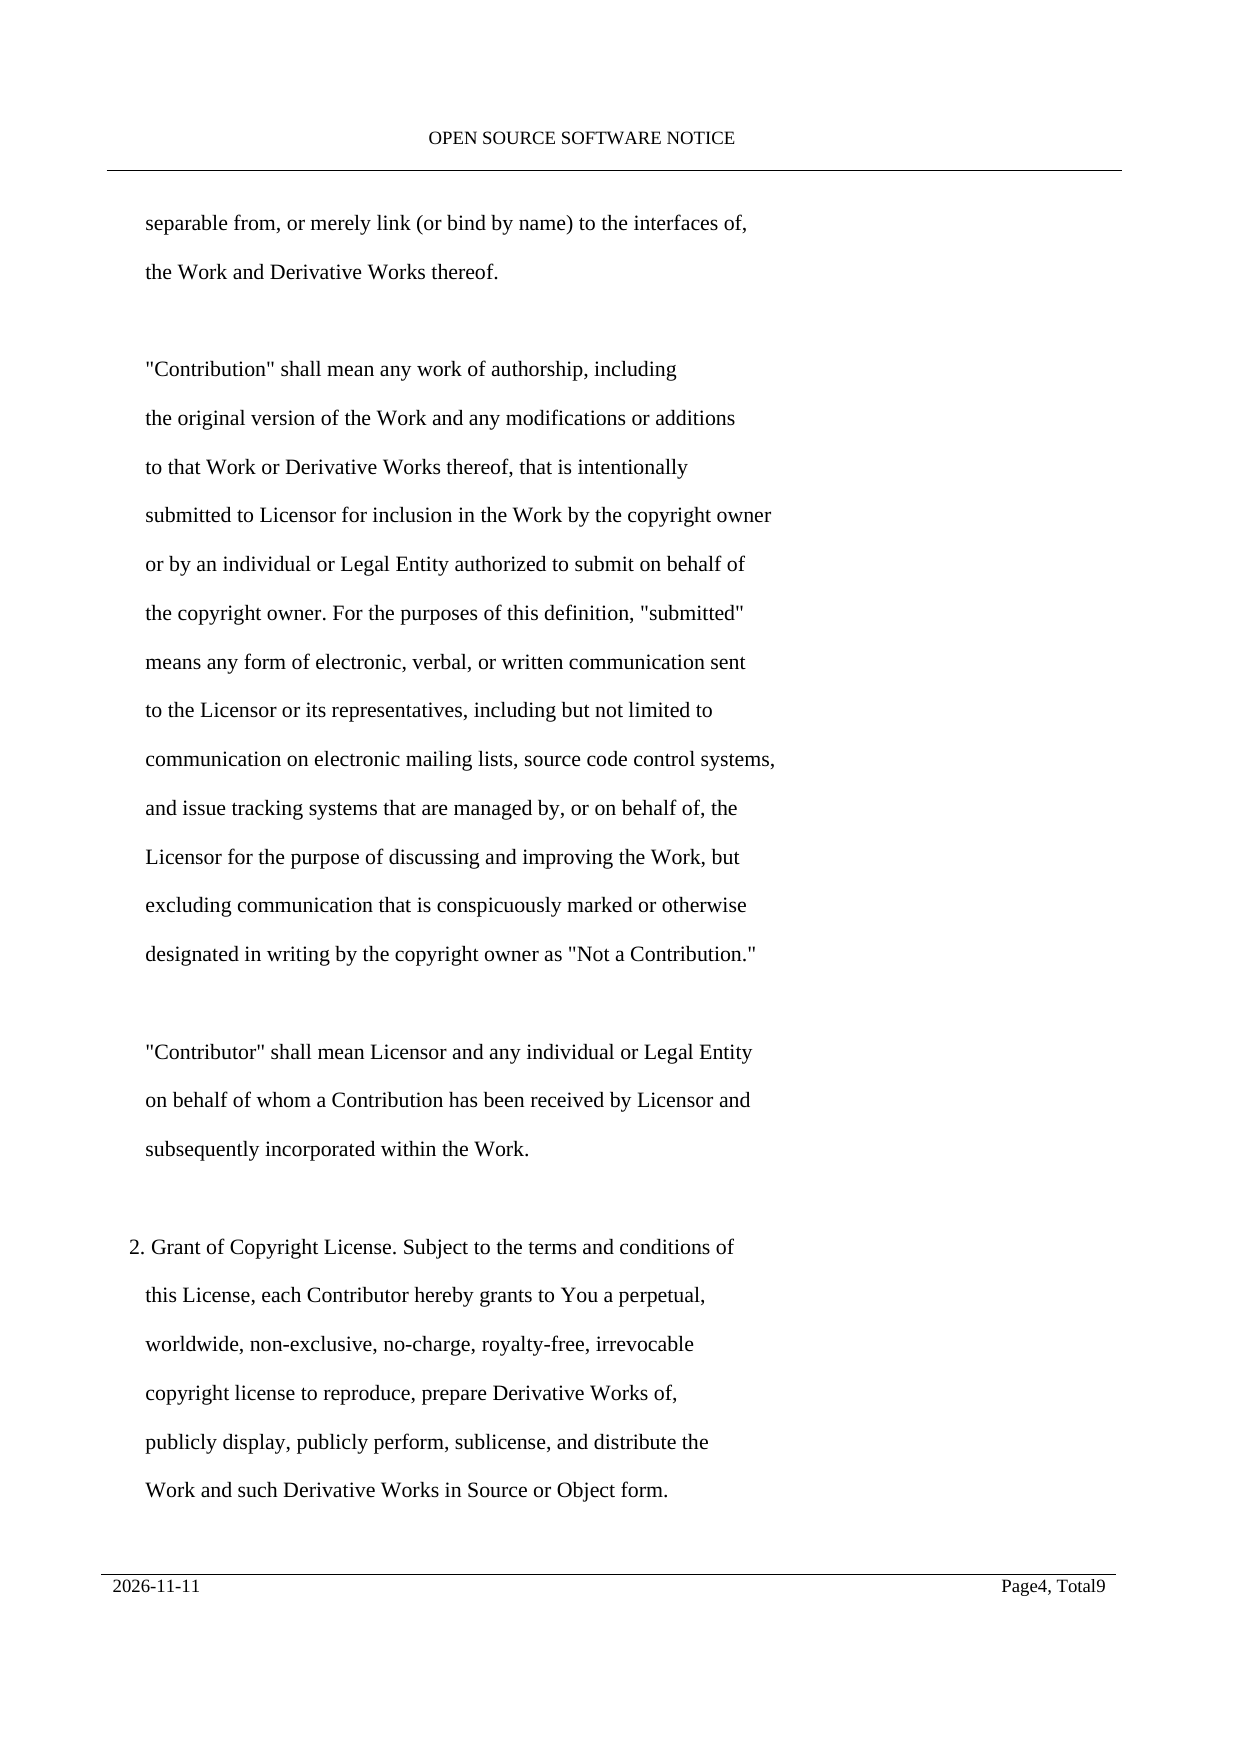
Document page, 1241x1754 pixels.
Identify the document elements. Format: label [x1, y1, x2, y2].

text [112, 206, 1128, 1506]
